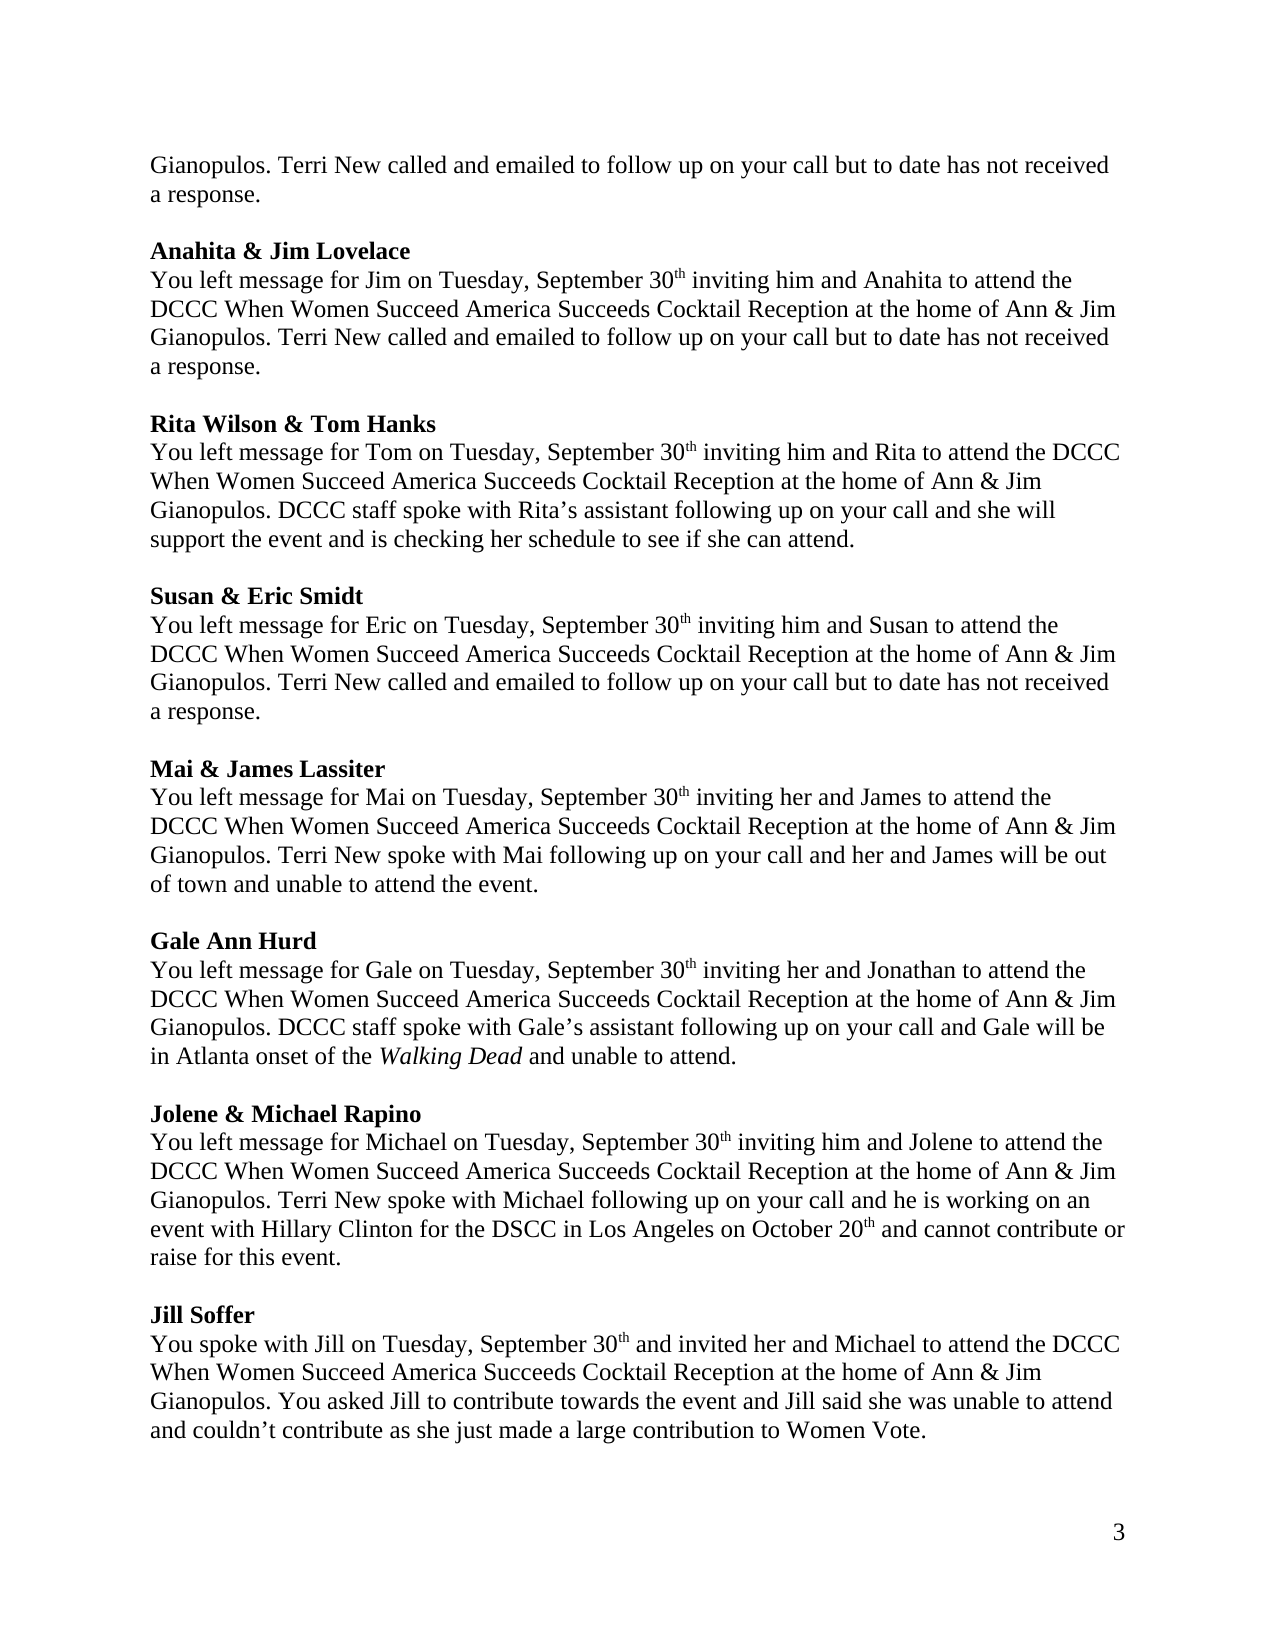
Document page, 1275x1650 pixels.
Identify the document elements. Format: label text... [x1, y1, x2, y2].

text You left message for Jim on Tuesday, September 30th inviting him and Anahita to attend the DCCC When Women Succeed America Succeeds Cocktail Reception at the home of Ann & Jim Gianopulos. Terri New called and emailed to follow up on your call but to date has not received a response. [150, 265, 1125, 380]
text You left message for Tom on Tuesday, September 30th inviting him and Rita to attend the DCCC When Women Succeed America Succeeds Cocktail Reception at the home of Ann & Jim Gianopulos. DCCC staff spoke with Rita’s assistant following up on your call and she will support the event and is checking her schedule to see if she can attend. [150, 437, 1125, 552]
text You left message for Gale on Tuesday, September 30th inviting her and Jonathan to attend the DCCC When Women Succeed America Succeeds Cocktail Reception at the home of Ann & Jim Gianopulos. DCCC staff spoke with Gale’s assistant following up on your call and Gale will be in Atlanta onset of the Walking Dead and unable to attend. [150, 955, 1125, 1070]
text Mai & James Lassiter [150, 754, 1125, 782]
text Susan & Eric Smidt [150, 581, 1125, 610]
text You spoke with Jill on Tuesday, September 30th and invited her and Michael to attend the DCCC When Women Succeed America Succeeds Cocktail Reception at the home of Ann & Jim Gianopulos. You asked Jill to contribute towards the event and Jill said she was unable to attend and couldn’t contribute as she just made a large contribution to Women Vote. [150, 1329, 1125, 1444]
text You left message for Michael on Tuesday, September 30th inviting him and Jolene to attend the DCCC When Women Succeed America Succeeds Cocktail Reception at the home of Ann & Jim Gianopulos. Terri New spoke with Michael following up on your call and he is working on an event with Hillary Clinton for the DSCC in Los Angeles on October 20th and cannot contribute or raise for this event. [150, 1127, 1125, 1271]
text Anahita & Jim Lovelace [150, 236, 1125, 265]
text Jolene & Michael Rapino [150, 1099, 1125, 1127]
text You left message for Eric on Tuesday, September 30th inviting him and Susan to attend the DCCC When Women Succeed America Succeeds Cocktail Reception at the home of Ann & Jim Gianopulos. Terri New called and emailed to follow up on your call but to date has not received a response. [150, 610, 1125, 725]
text Jill Soffer [150, 1300, 1125, 1329]
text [150, 150, 1125, 207]
text Rita Wilson & Tom Hanks [150, 409, 1125, 437]
text You left message for Mai on Tuesday, September 30th inviting her and James to attend the DCCC When Women Succeed America Succeeds Cocktail Reception at the home of Ann & Jim Gianopulos. Terri New spoke with Mai following up on your call and her and James will be out of town and unable to attend the event. [150, 782, 1125, 897]
text Gale Ann Hurd [150, 926, 1125, 955]
